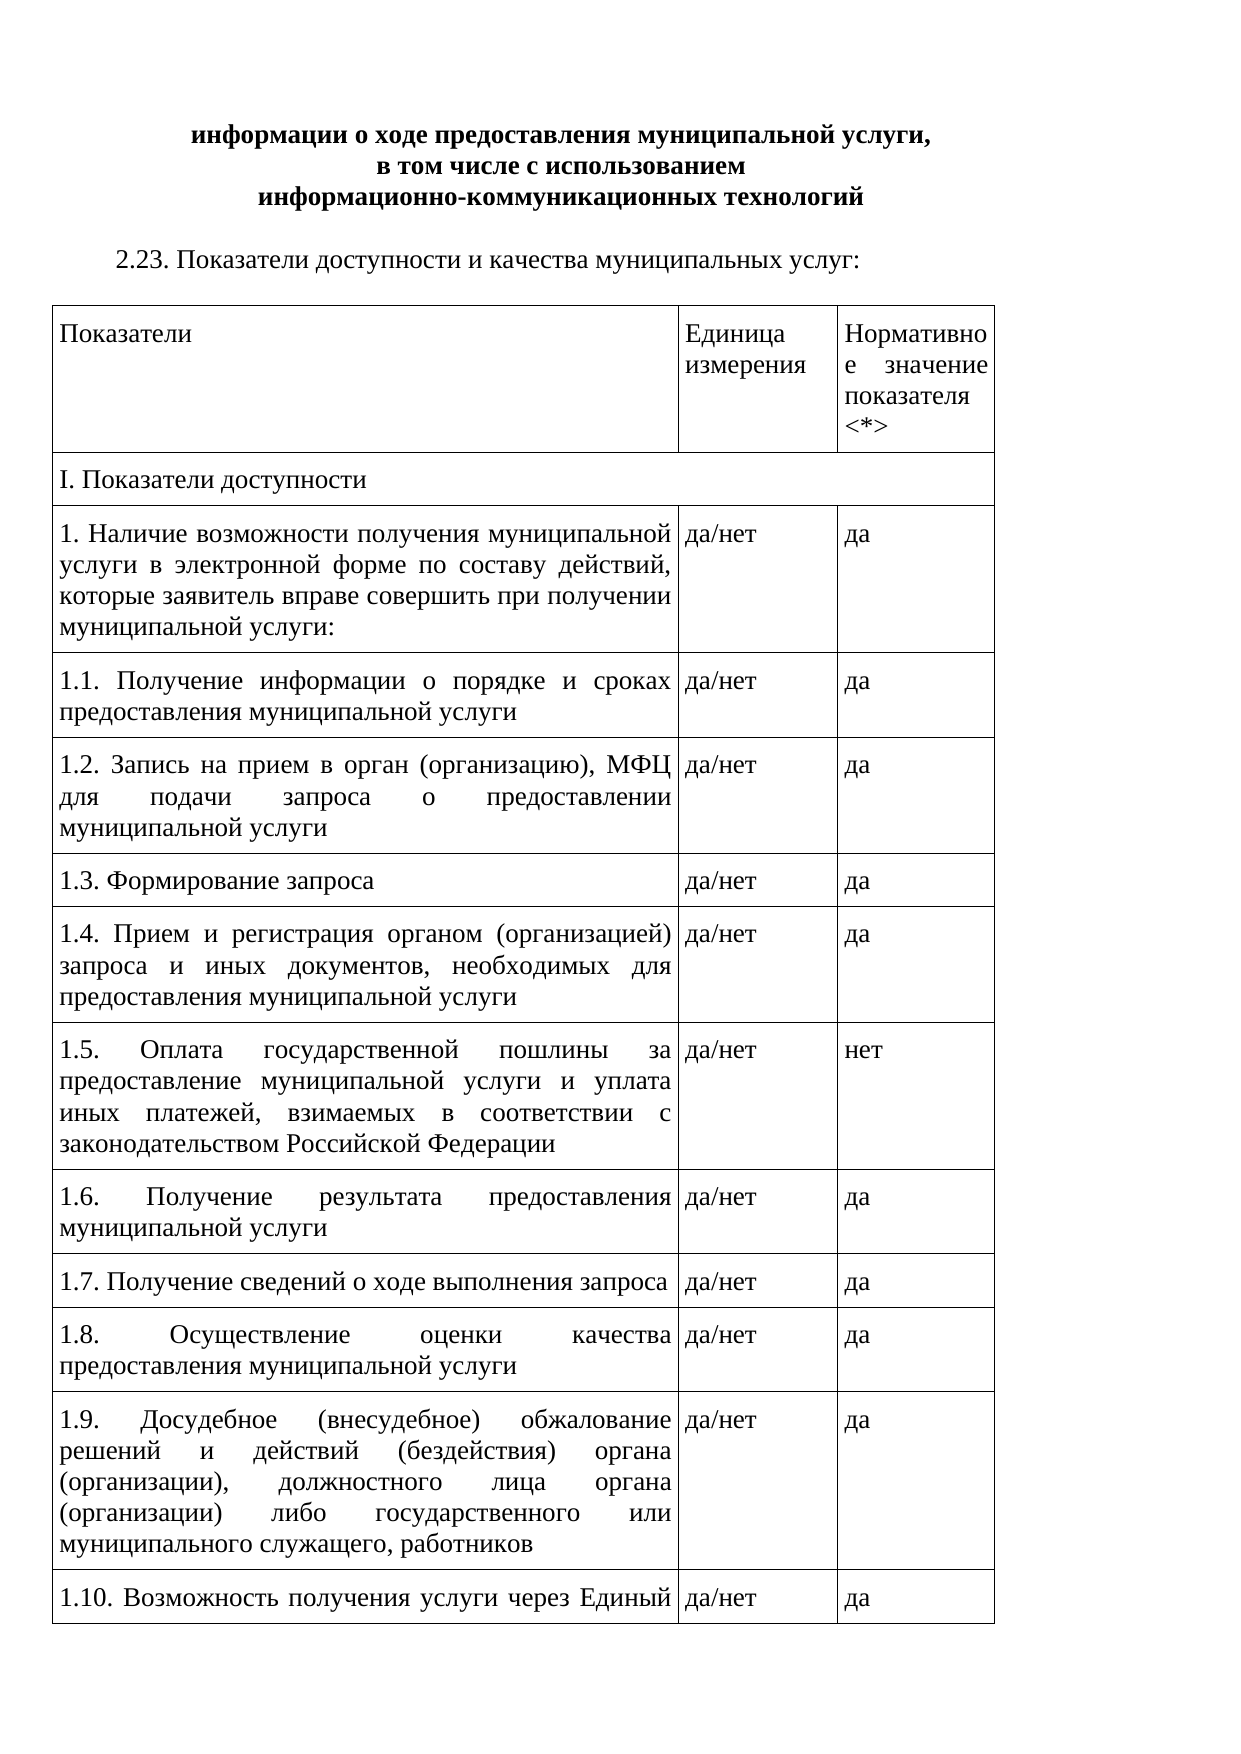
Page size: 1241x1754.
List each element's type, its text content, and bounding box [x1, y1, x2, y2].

table_header Единица измерения [679, 306, 837, 452]
table_cell да/нет [679, 907, 837, 1022]
table_header Показатели [53, 306, 678, 452]
table_cell да/нет [679, 1170, 837, 1253]
table_cell да/нет [679, 1570, 837, 1623]
table_cell да/нет [679, 854, 837, 906]
table_cell 1.10. Возможность получения услуги через Единый портал государственных и муниципальных услуг (функций) [53, 1570, 678, 1623]
table_cell да [838, 1392, 994, 1569]
table_cell 1.5. Оплата государственной пошлины за предоставление муниципальной услуги и уплата иных платежей, взимаемых в соответствии с законодательством Российской Федерации [53, 1023, 678, 1168]
table_cell 1.7. Получение сведений о ходе выполнения запроса [53, 1254, 678, 1307]
table_cell да/нет [679, 1392, 837, 1569]
table_cell да/нет [679, 653, 837, 737]
table_cell да [838, 907, 994, 1022]
table_cell 1. Наличие возможности получения муниципальной услуги в электронной форме по составу действий, которые заявитель вправе совершить при получении муниципальной услуги: [53, 506, 678, 652]
table_cell да [838, 1308, 994, 1391]
title информационно-коммуникационных технологий [59, 180, 1063, 212]
table_cell 1.1. Получение информации о порядке и сроках предоставления муниципальной услуги [53, 653, 678, 737]
table_cell 1.4. Прием и регистрация органом (организацией) запроса и иных документов, необходимых для предоставления муниципальной услуги [53, 907, 678, 1022]
table_cell да [838, 854, 994, 906]
title в том числе с использованием [59, 149, 1063, 180]
table_cell 1.6. Получение результата предоставления муниципальной услуги [53, 1170, 678, 1253]
table_cell да/нет [679, 1254, 837, 1307]
table_cell да/нет [679, 1023, 837, 1168]
table_cell 1.2. Запись на прием в орган (организацию), МФЦ для подачи запроса о предоставлении муниципальной услуги [53, 738, 678, 852]
table_cell да/нет [679, 506, 837, 652]
table_cell да [838, 738, 994, 852]
table_cell да [838, 1170, 994, 1253]
title информации о ходе предоставления муниципальной услуги, [59, 118, 1063, 149]
text 2.23. Показатели доступности и качества муниципальных услуг: [59, 243, 1063, 274]
table_header Нормативное значение показателя <*> [838, 306, 994, 452]
table_cell да [838, 1254, 994, 1307]
table_cell да [838, 506, 994, 652]
table_cell I. Показатели доступности [53, 453, 994, 505]
table_cell да [838, 1570, 994, 1623]
table_cell да [838, 653, 994, 737]
table_cell 1.8. Осуществление оценки качества предоставления муниципальной услуги [53, 1308, 678, 1391]
table_cell нет [838, 1023, 994, 1168]
table_cell 1.9. Досудебное (внесудебное) обжалование решений и действий (бездействия) органа (организации), должностного лица органа (организации) либо государственного или муниципального служащего, работников [53, 1392, 678, 1569]
table_cell да/нет [679, 738, 837, 852]
table_cell 1.3. Формирование запроса [53, 854, 678, 906]
table_cell да/нет [679, 1308, 837, 1391]
